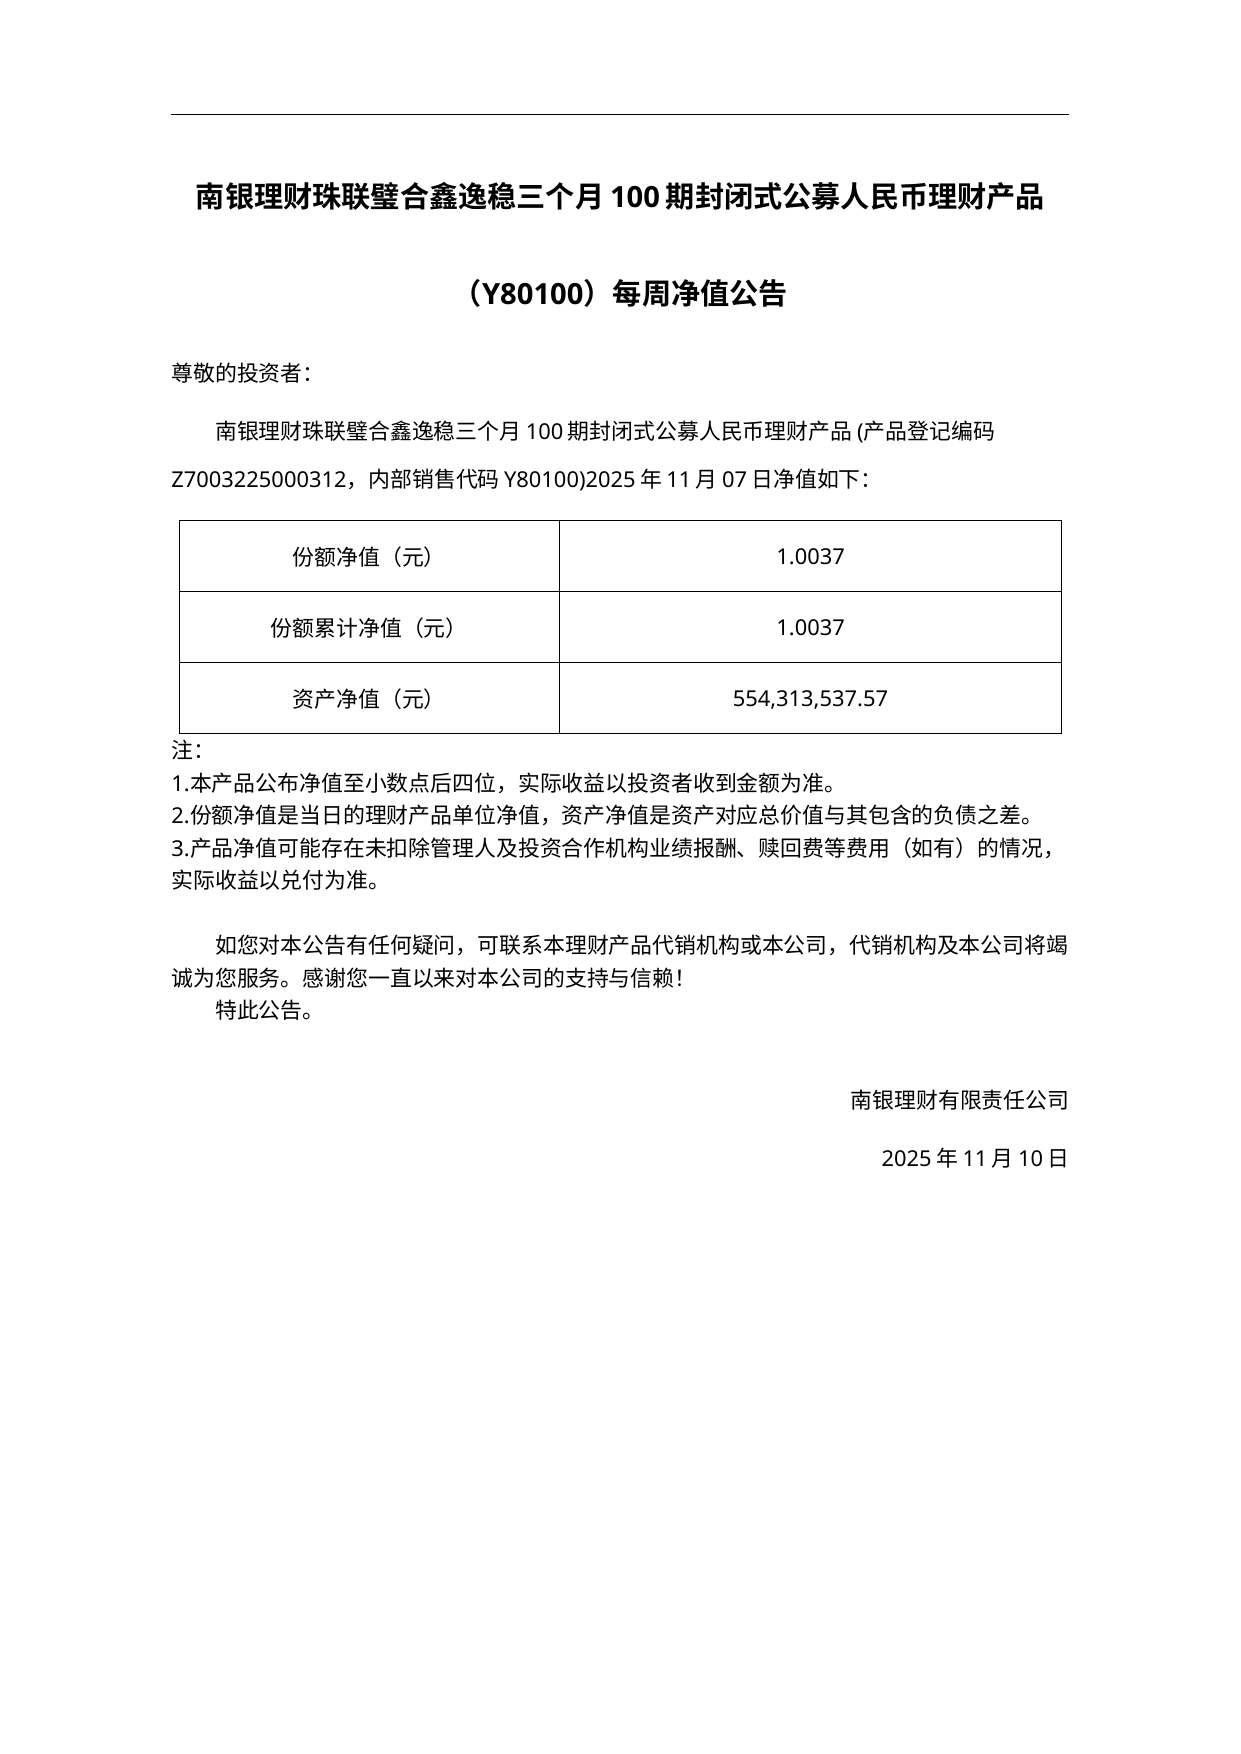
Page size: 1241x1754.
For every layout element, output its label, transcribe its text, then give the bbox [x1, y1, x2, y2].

text 1.本产品公布净值至小数点后四位，实际收益以投资者收到金额为准。 [171, 765, 1069, 798]
table_header 1.0037 [560, 521, 1061, 591]
table_cell 份额累计净值（元） [180, 592, 559, 662]
text 南银理财珠联璧合鑫逸稳三个月100期封闭式公募人民币理财产品（Y80100）每周净值公告 [171, 162, 1069, 324]
text 2025年11月10日 [171, 1140, 1069, 1173]
text 注： [171, 733, 1069, 765]
table_cell 554,313,537.57 [560, 663, 1061, 733]
text 3.产品净值可能存在未扣除管理人及投资合作机构业绩报酬、赎回费等费用（如有）的情况，实际收益以兑付为准。 [171, 830, 1069, 895]
text 尊敬的投资者： [171, 355, 1069, 388]
text 南银理财有限责任公司 [171, 1082, 1069, 1115]
text 2.份额净值是当日的理财产品单位净值，资产净值是资产对应总价值与其包含的负债之差。 [171, 798, 1069, 830]
table_header 份额净值（元） [180, 521, 559, 591]
text 南银理财珠联璧合鑫逸稳三个月100期封闭式公募人民币理财产品 (产品登记编码Z7003225000312，内部销售代码Y80100)2025年11月07日净值如下： [171, 413, 1069, 494]
table_cell 1.0037 [560, 592, 1061, 662]
table_cell 资产净值（元） [180, 663, 559, 733]
text 特此公告。 [171, 993, 1069, 1025]
text 如您对本公告有任何疑问，可联系本理财产品代销机构或本公司，代销机构及本公司将竭诚为您服务。感谢您一直以来对本公司的支持与信赖！ [171, 928, 1069, 993]
